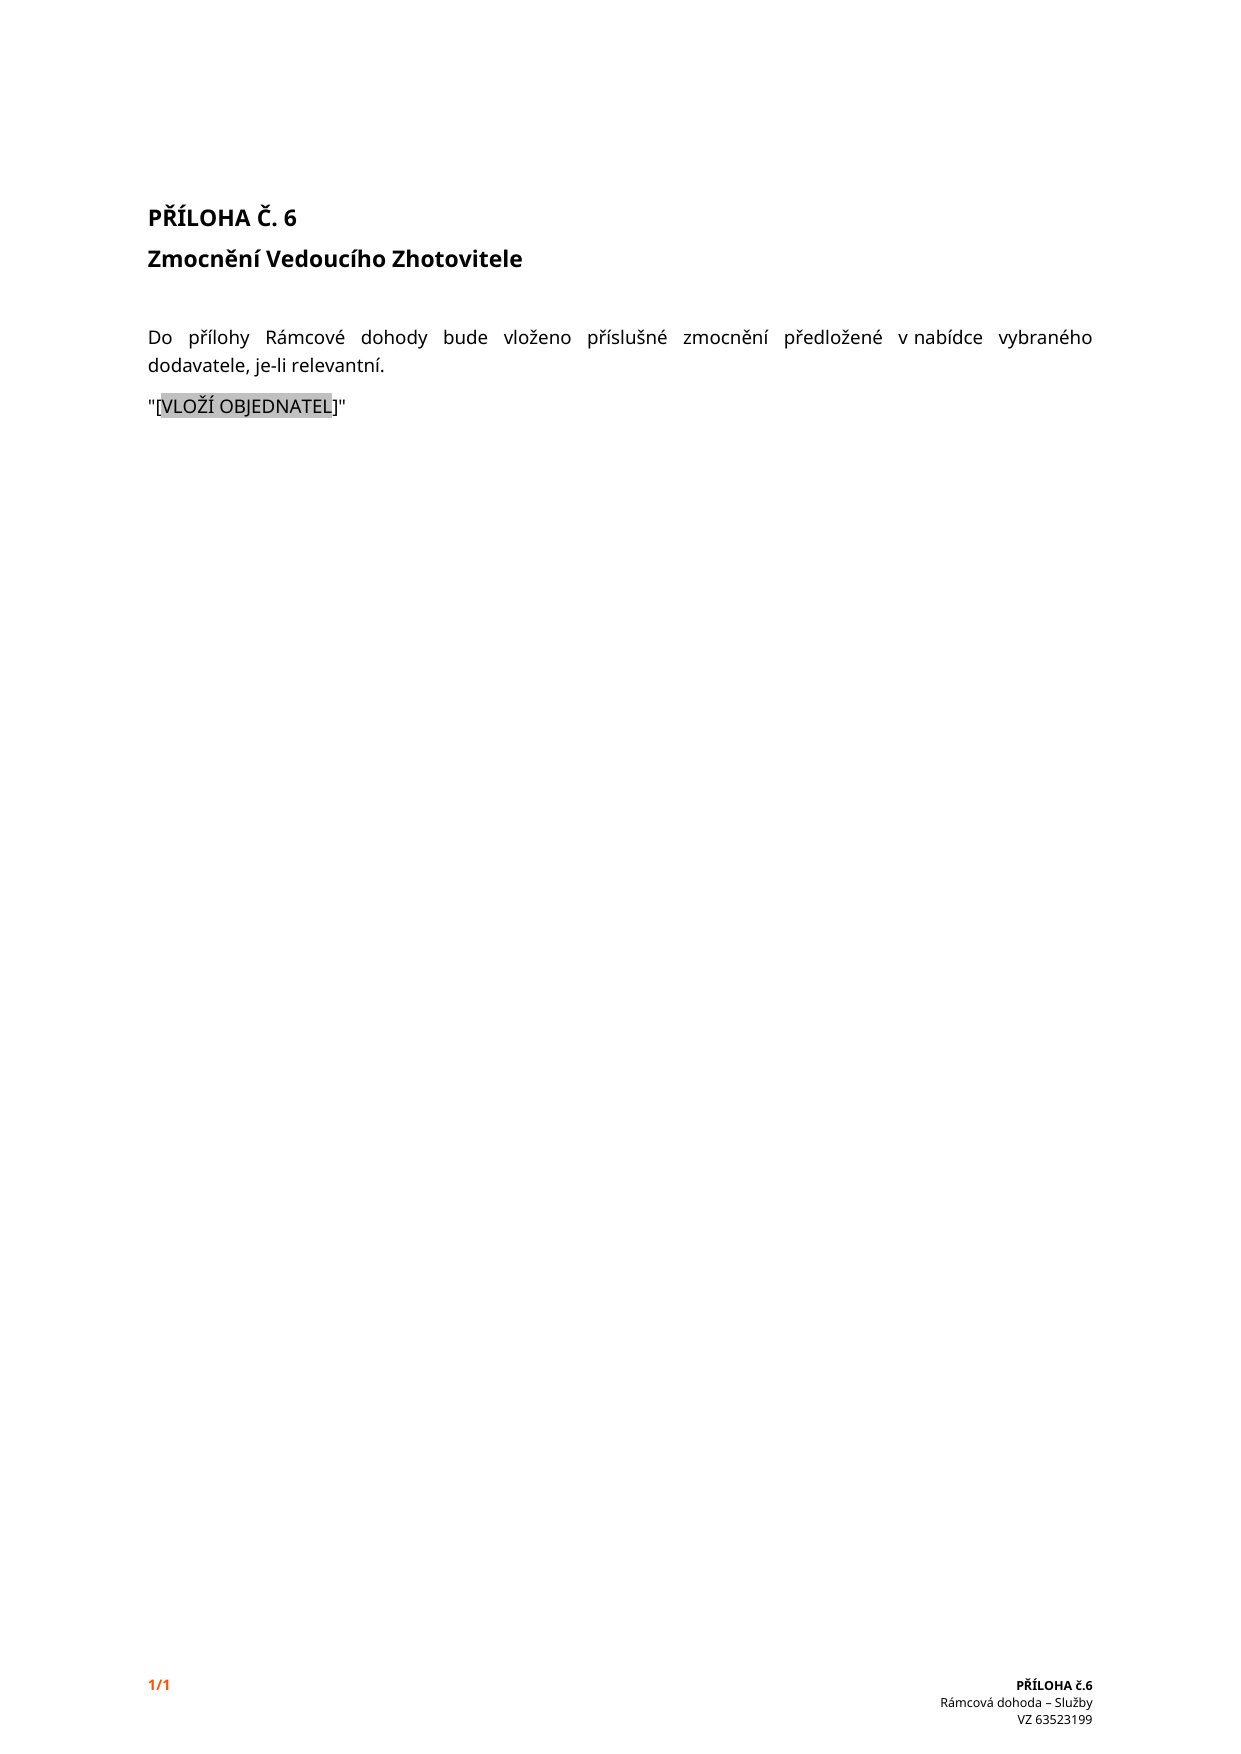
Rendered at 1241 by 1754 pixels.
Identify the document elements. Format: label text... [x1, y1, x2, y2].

text Do přílohy Rámcové dohody bude vloženo příslušné zmocnění předložené v nabídce vybraného dodavatele, je-li relevantní. [148, 324, 1093, 378]
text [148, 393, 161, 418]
text Příloha č. 6 [148, 203, 1093, 232]
text Zmocnění Vedoucího Zhotovitele [148, 244, 1093, 273]
text "[VLOŽÍ OBJEDNATEL]" [332, 393, 1093, 418]
